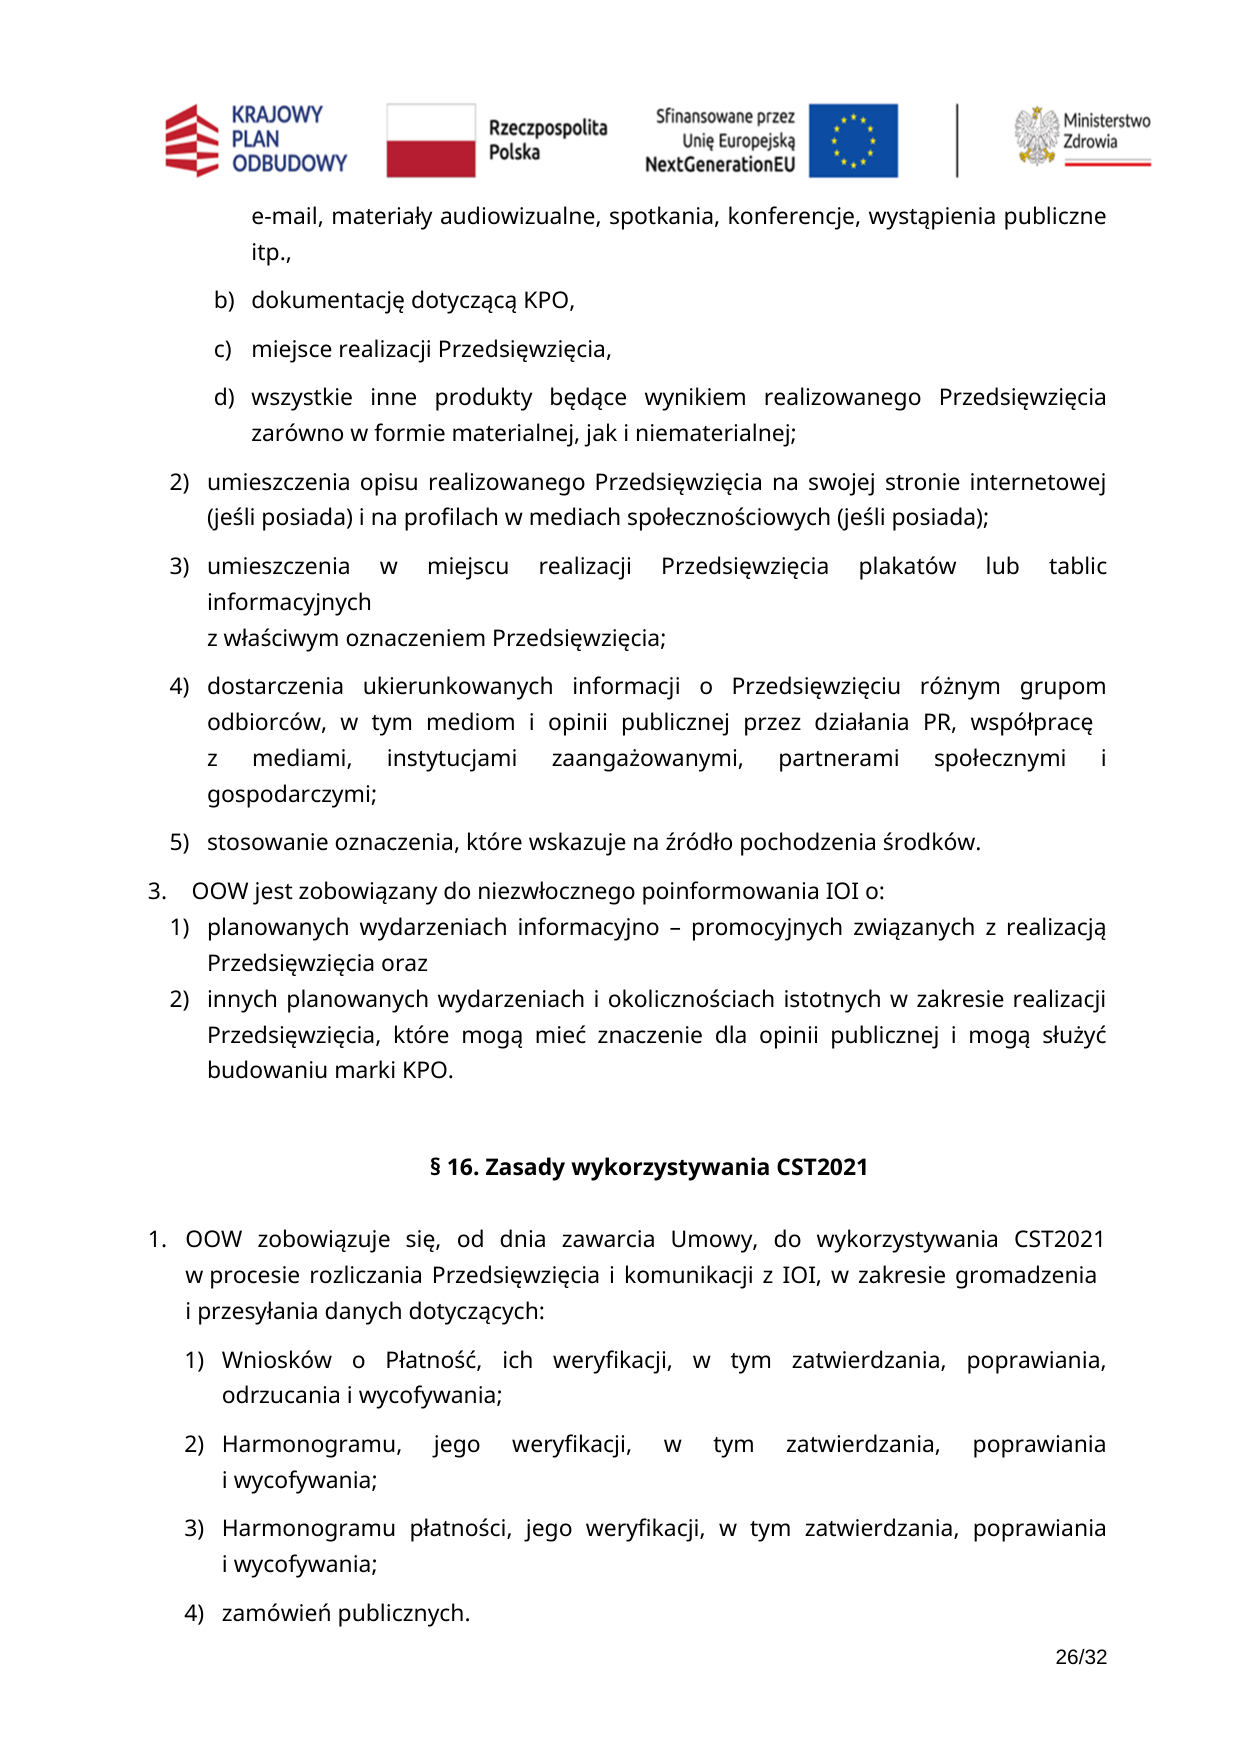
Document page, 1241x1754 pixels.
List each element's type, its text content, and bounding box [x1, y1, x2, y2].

list dokumentację dotyczącą KPO, [214, 284, 1107, 315]
list planowanych wydarzeniach informacyjno – promocyjnych związanych z realizacją Przedsięwzięcia oraz [169, 911, 1107, 978]
list zamówień publicznych. [184, 1597, 1107, 1628]
list wszystkie inne produkty będące wynikiem realizowanego Przedsięwzięcia zarówno w formie materialnej, jak i niematerialnej; [214, 381, 1107, 448]
list umieszczenia w miejscu realizacji Przedsięwzięcia plakatów lub tablic informacyjnych z właściwym oznaczeniem Przedsięwzięcia; [169, 550, 1107, 653]
list § 16. Zasady wykorzystywania CST2021 [191, 1151, 1107, 1183]
list dostarczenia ukierunkowanych informacji o Przedsięwzięciu różnym grupom odbiorców, w tym mediom i opinii publicznej przez działania PR, współpracę z mediami, instytucjami zaangażowanymi, partnerami społecznymi i gospodarczymi; [169, 670, 1107, 809]
list umieszczenia opisu realizowanego Przedsięwzięcia na swojej stronie internetowej (jeśli posiada) i na profilach w mediach społecznościowych (jeśli posiada); [169, 465, 1107, 533]
list OOW zobowiązuje się, od dnia zawarcia Umowy, do wykorzystywania CST2021 w procesie rozliczania Przedsięwzięcia i komunikacji z IOI, w zakresie gromadzenia i przesyłania danych dotyczących: [148, 1223, 1107, 1326]
list miejsce realizacji Przedsięwzięcia, [214, 333, 1107, 364]
list Wniosków o Płatność, ich weryfikacji, w tym zatwierdzania, poprawiania, odrzucania i wycofywania; [184, 1343, 1107, 1411]
list OOW jest zobowiązany do niezwłocznego poinformowania IOI o: [148, 875, 1107, 906]
list Harmonogramu, jego weryfikacji, w tym zatwierdzania, poprawiania i wycofywania; [184, 1428, 1107, 1495]
list Harmonogramu płatności, jego weryfikacji, w tym zatwierdzania, poprawiania i wycofywania; [184, 1512, 1107, 1579]
list innych planowanych wydarzeniach i okolicznościach istotnych w zakresie realizacji Przedsięwzięcia, które mogą mieć znaczenie dla opinii publicznej i mogą służyć budowaniu marki KPO. [169, 983, 1107, 1086]
picture [147, 73, 1172, 200]
list stosowanie oznaczenia, które wskazuje na źródło pochodzenia środków. [169, 826, 1107, 858]
